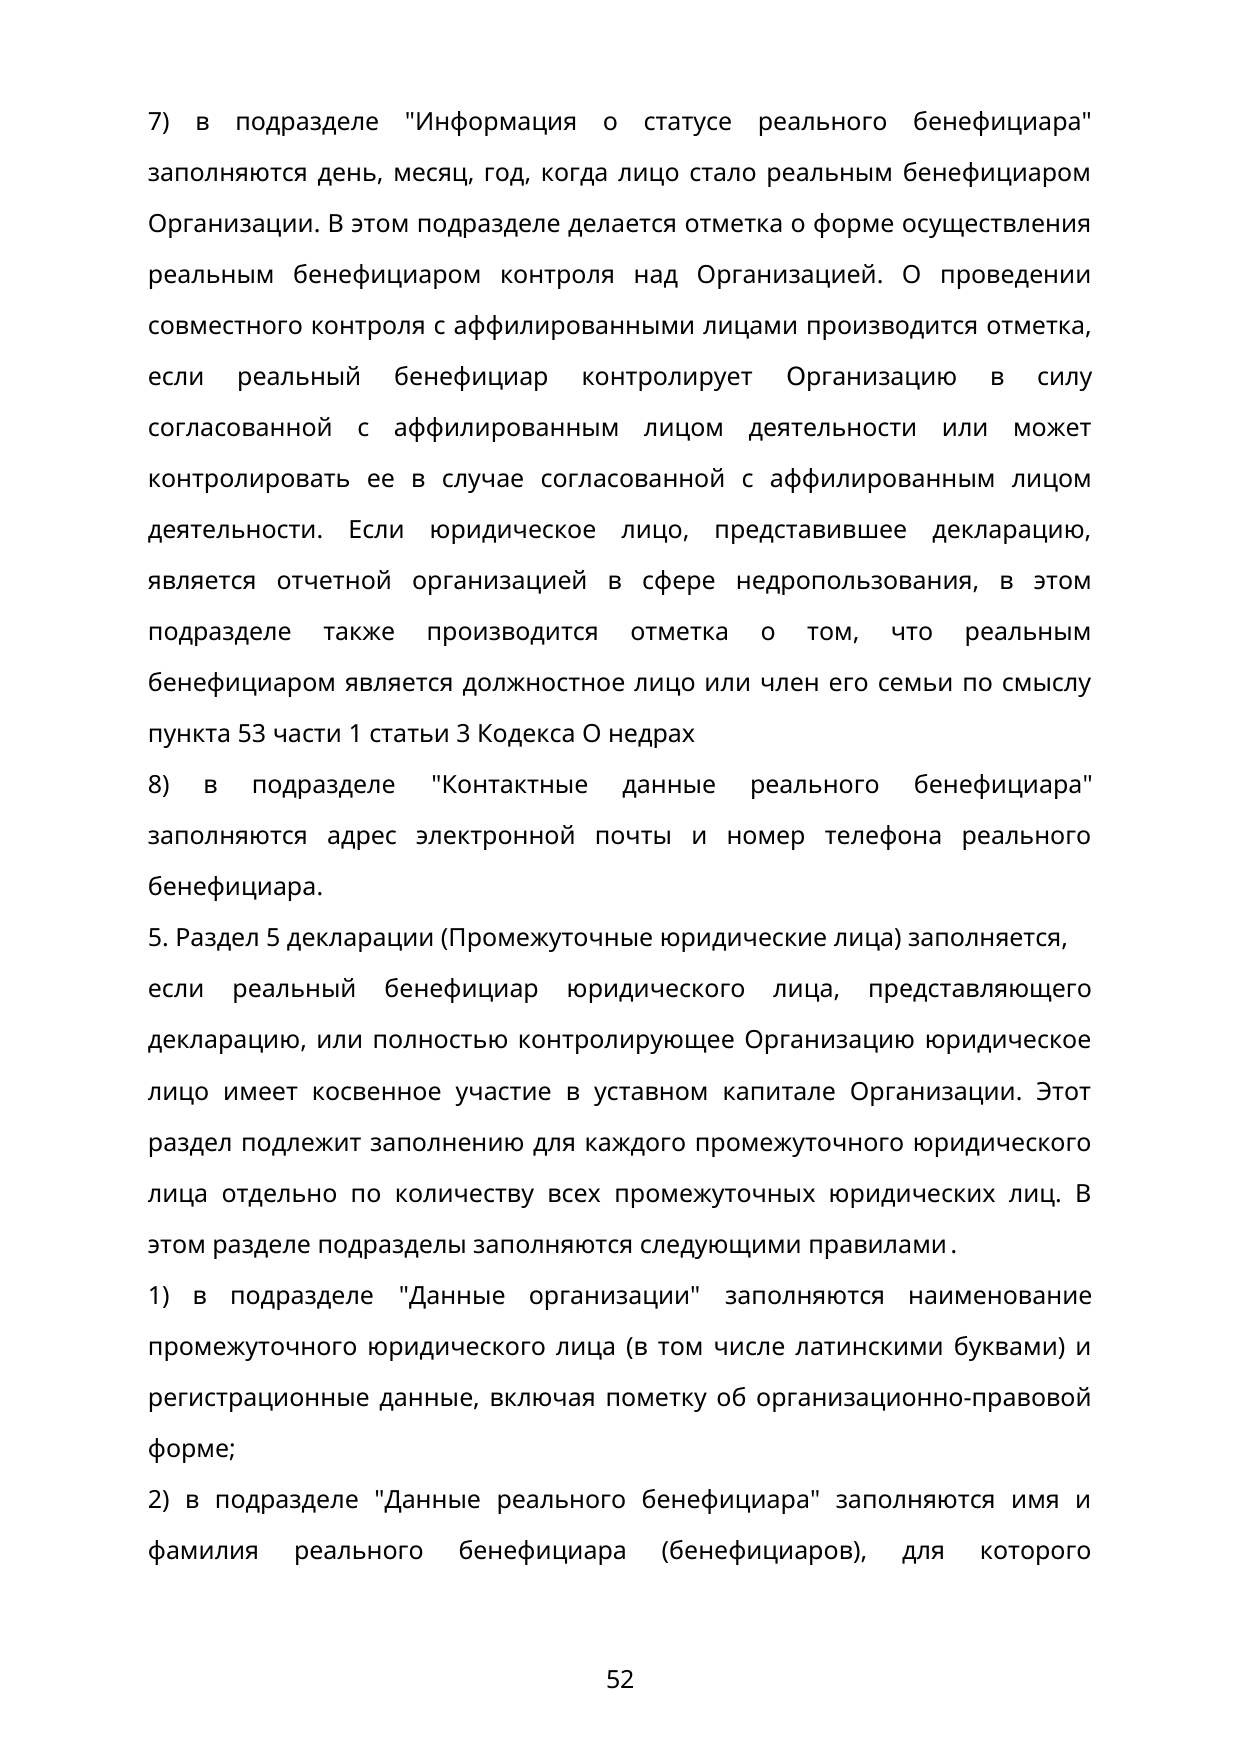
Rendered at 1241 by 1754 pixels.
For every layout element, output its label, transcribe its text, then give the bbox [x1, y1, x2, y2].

text 1) в подразделе "Данные организации" заполняются наименование промежуточного юридического лица (в том числе латинскими буквами) и регистрационные данные, включая пометку об организационно-правовой форме; [148, 1277, 1092, 1464]
text если реальный бенефициар юридического лица, представляющего декларацию, или полностью контролирующее Организацию юридическое лицо имеет косвенное участие в уставном капитале Организации. Этот раздел подлежит заполнению для каждого промежуточного юридического лица отдельно по количеству всех промежуточных юридических лиц. В этом разделе подразделы заполняются следующими правилами․ [148, 971, 1092, 1260]
text 8) в подразделе "Контактные данные реального бенефициара" заполняются адрес электронной почты и номер телефона реального бенефициара. [148, 767, 1092, 903]
text 7) в подразделе "Информация о статусе реального бенефициара" заполняются день, месяц, год, когда лицо стало реальным бенефициаром Организации. В этом подразделе делается отметка о форме осуществления реальным бенефициаром контроля над Организацией. О проведении совместного контроля с аффилированными лицами производится отметка, если реальный бенефициар контролирует Օрганизацию в силу согласованной с аффилированным лицом деятельности или может контролировать ее в случае согласованной с аффилированным лицом деятельности. Если юридическое лицо, представившее декларацию, является отчетной организацией в сфере недропользования, в этом подразделе также производится отметка о том, что реальным бенефициаром является должностное лицо или член его семьи по смыслу пункта 53 части 1 статьи 3 Кодекса О недрах [148, 103, 1092, 750]
text 5. Раздел 5 декларации (Промежуточные юридические лица) заполняется, [148, 920, 1092, 954]
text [148, 1482, 1092, 1567]
